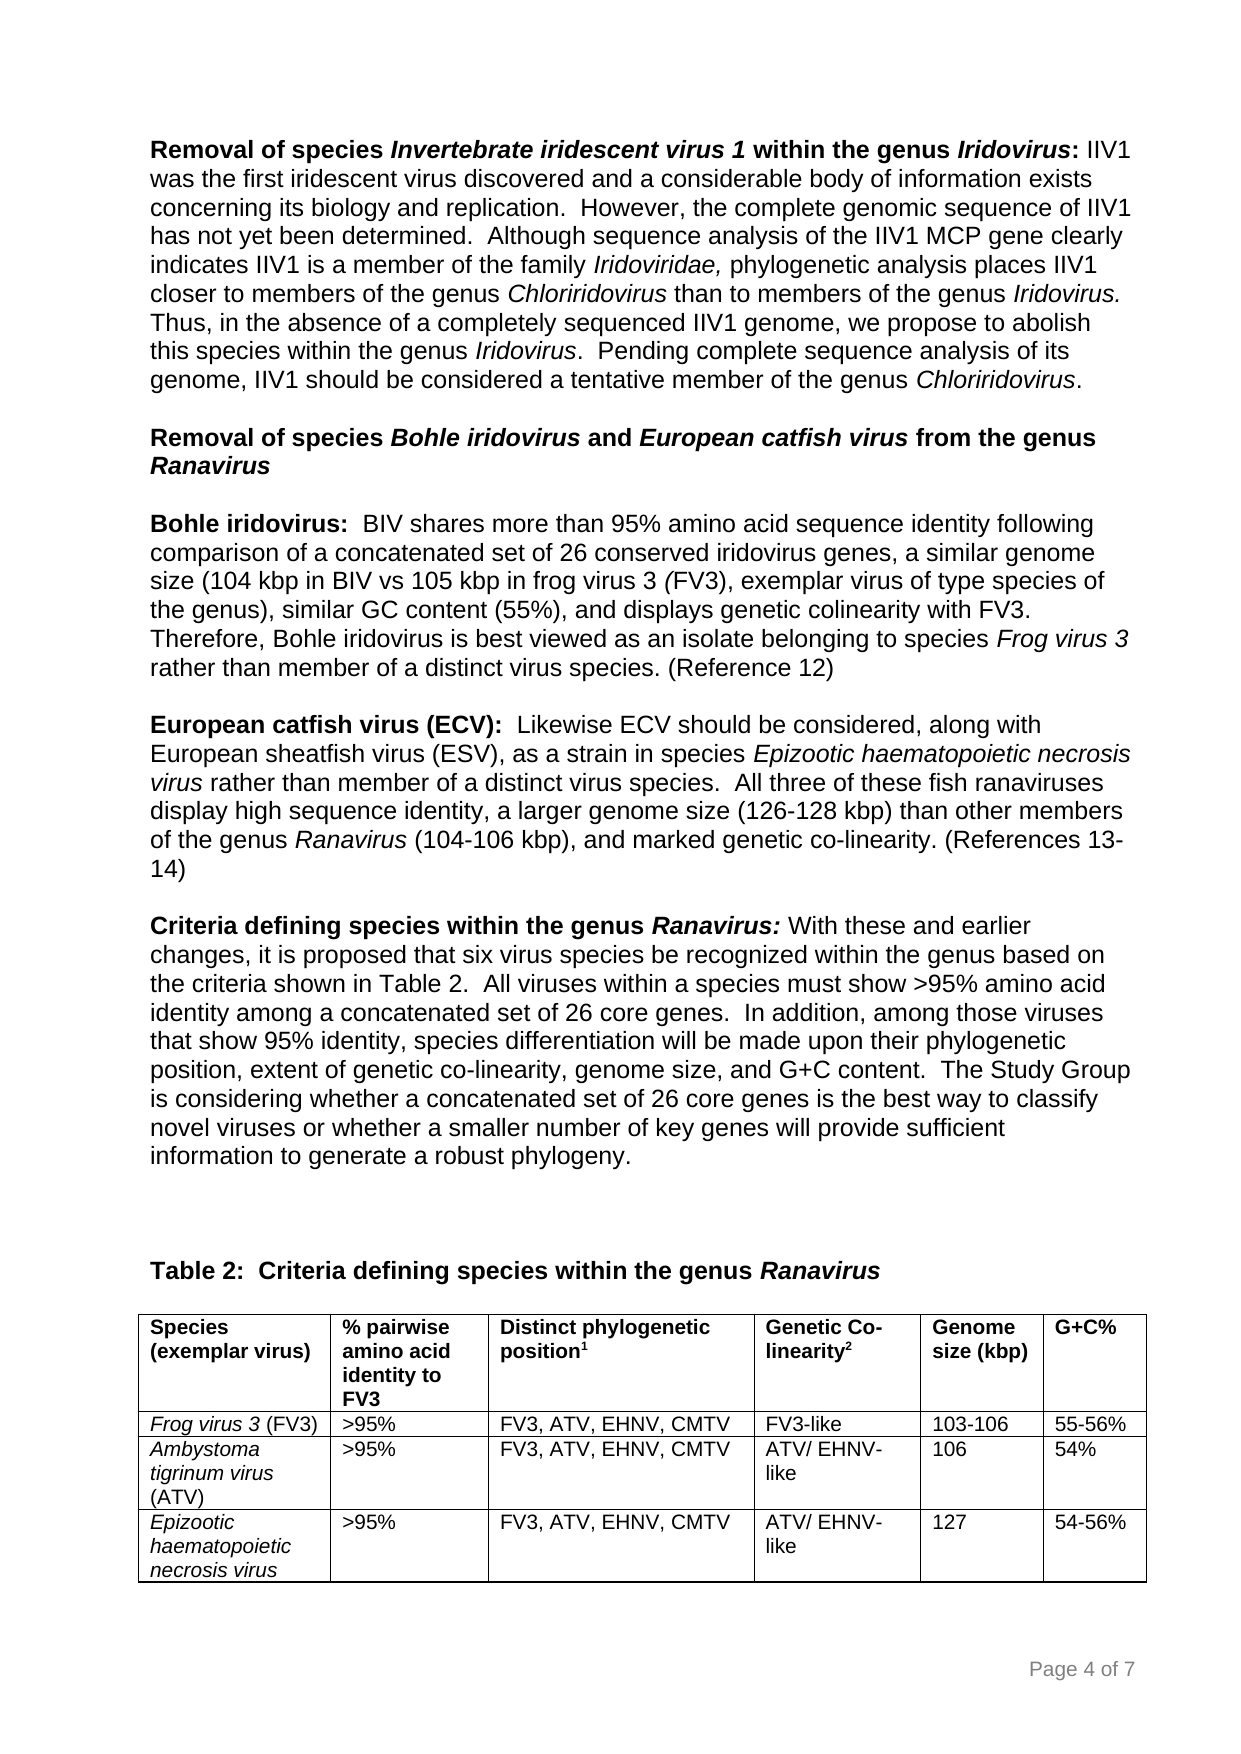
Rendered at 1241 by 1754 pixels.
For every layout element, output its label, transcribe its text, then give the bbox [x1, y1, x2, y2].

table_cell ATV/ EHNV-like [755, 1437, 920, 1508]
table_cell FV3, ATV, EHNV, CMTV [489, 1437, 754, 1508]
table_cell Frog virus 3 (FV3) [139, 1412, 330, 1436]
table_header Genome size (kbp) [921, 1315, 1043, 1411]
text Bohle iridovirus: BIV shares more than 95% amino acid sequence identity following comparison of a concatenated set of 26 conserved iridovirus genes, a similar genome size (104 kbp in BIV vs 105 kbp in frog virus 3 (FV3), exemplar virus of type species of the genus), similar GC content (55%), and displays genetic colinearity with FV3. Therefore, Bohle iridovirus is best viewed as an isolate belonging to species Frog virus 3 rather than member of a distinct virus species. (Reference 12) [150, 509, 1135, 681]
table_cell >95% [331, 1412, 488, 1436]
table_cell 103-106 [921, 1412, 1043, 1436]
text European catfish virus (ECV): Likewise ECV should be considered, along with European sheatfish virus (ESV), as a strain in species Epizootic haematopoietic necrosis virus rather than member of a distinct virus species. All three of these fish ranaviruses display high sequence identity, a larger genome size (126-128 kbp) than other members of the genus Ranavirus (104-106 kbp), and marked genetic co-linearity. (References 13-14) [150, 710, 1135, 882]
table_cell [139, 1510, 330, 1581]
text Removal of species Invertebrate iridescent virus 1 within the genus Iridovirus: IIV1 was the first iridescent virus discovered and a considerable body of information exists concerning its biology and replication. However, the complete genomic sequence of IIV1 has not yet been determined. Although sequence analysis of the IIV1 MCP gene clearly indicates IIV1 is a member of the family Iridoviridae, phylogenetic analysis places IIV1 closer to members of the genus Chloriridovirus than to members of the genus Iridovirus. Thus, in the absence of a completely sequenced IIV1 genome, we propose to abolish this species within the genus Iridovirus. Pending complete sequence analysis of its genome, IIV1 should be considered a tentative member of the genus Chloriridovirus. [150, 135, 1135, 394]
table_cell 55-56% [1044, 1412, 1146, 1436]
table_header Genetic Co-linearity2 [755, 1315, 920, 1411]
table_header G+C% [1044, 1315, 1146, 1411]
table_cell >95% [331, 1437, 488, 1508]
table_header % pairwise amino acid identity to FV3 [331, 1315, 488, 1411]
table_header Distinct phylogenetic position1 [489, 1315, 754, 1411]
table_header Species (exemplar virus) [139, 1315, 330, 1411]
table_cell >95% [331, 1510, 488, 1581]
table_cell FV3, ATV, EHNV, CMTV [489, 1412, 754, 1436]
text Table 2: Criteria defining species within the genus Ranavirus [150, 1256, 1135, 1285]
table_cell FV3-like [755, 1412, 920, 1436]
table_cell 127 [921, 1510, 1043, 1581]
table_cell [489, 1510, 754, 1581]
table_cell ATV/ EHNV-like [755, 1510, 920, 1581]
table_cell 54% [1044, 1437, 1146, 1508]
text Criteria defining species within the genus Ranavirus: With these and earlier changes, it is proposed that six virus species be recognized within the genus based on the criteria shown in Table 2. All viruses within a species must show >95% amino acid identity among a concatenated set of 26 core genes. In addition, among those viruses that show 95% identity, species differentiation will be made upon their phylogenetic position, extent of genetic co-linearity, genome size, and G+C content. The Study Group is considering whether a concatenated set of 26 core genes is the best way to classify novel viruses or whether a smaller number of key genes will provide sufficient information to generate a robust phylogeny. [150, 911, 1135, 1170]
table_cell 54-56% [1044, 1510, 1146, 1581]
table_cell 106 [921, 1437, 1043, 1508]
text Removal of species Bohle iridovirus and European catfish virus from the genus Ranavirus [150, 422, 1135, 480]
table_cell Ambystoma tigrinum virus (ATV) [139, 1437, 330, 1508]
